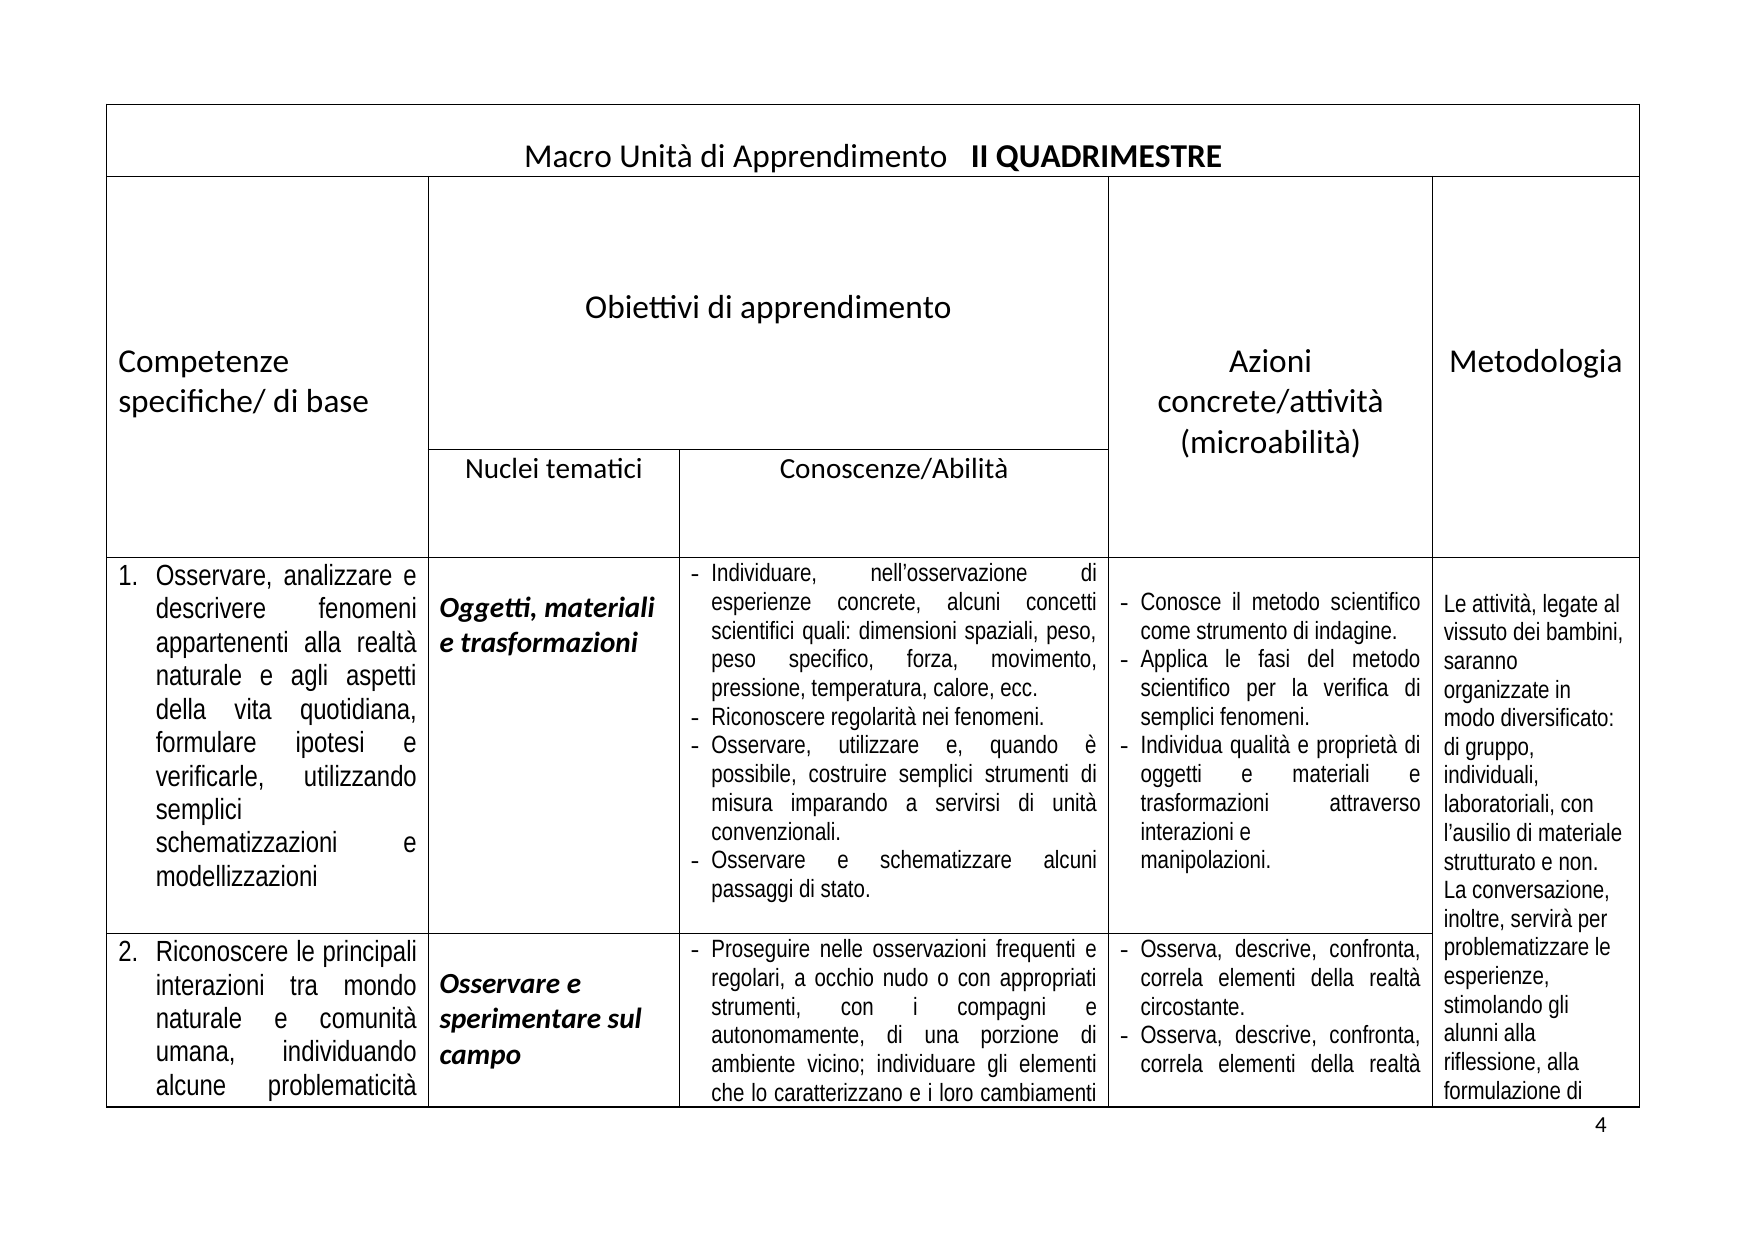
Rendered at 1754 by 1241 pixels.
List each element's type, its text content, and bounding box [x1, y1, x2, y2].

table_cell Conosce il metodo scientifico come strumento di indagine. Applica le fasi del metodo scientifico per la verifica di semplici fenomeni. Individua qualità e proprietà di oggetti e materiali e trasformazioni attraverso interazioni e manipolazioni. [1109, 558, 1432, 933]
table_cell Azioni concrete/attività (microabilità) [1109, 177, 1432, 557]
table_cell Nuclei tematici [429, 450, 679, 557]
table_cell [1109, 934, 1432, 1106]
table_cell Le attività, legate al vissuto dei bambini, saranno organizzate in modo diversificato: di gruppo, individuali, laboratoriali, con l’ausilio di materiale strutturato e non. La conversazione, inoltre, servirà per problematizzare le esperienze, stimolando gli alunni alla riflessione, alla formulazione di ipotesi, alla verbalizzazione di procedimenti logico-matematici e di esperimenti scientifici. L’impostazione metodologica seguirà una logica operativa ed epistemologica. Gli alunni saranno coinvolti in : discussioni, osservazioni dirette, visione di film, questionari e interviste, analisi di immagini, ricerche bibliografiche, letture e narrazioni, attività manipolative, rappresentazioni iconografiche, catalogazioni, realizzazione di cartelloni, attività ludiche, realizzazione di semplici esperimenti. [1433, 558, 1639, 1106]
table_cell Obiettivi di apprendimento [429, 177, 1108, 449]
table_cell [680, 934, 1108, 1106]
table_cell Competenze specifiche/ di base [107, 177, 428, 557]
table_cell Conoscenze/Abilità [680, 450, 1108, 557]
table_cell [429, 934, 679, 1106]
table_cell Oggetti, materiali e trasformazioni [429, 558, 679, 933]
table_header Macro Unità di Apprendimento II QUADRIMESTRE [107, 105, 1639, 176]
table_cell Metodologia [1433, 177, 1639, 557]
table_cell Individuare, nell’osservazione di esperienze concrete, alcuni concetti scientifici quali: dimensioni spaziali, peso, peso specifico, forza, movimento, pressione, temperatura, calore, ecc. Riconoscere regolarità nei fenomeni. Osservare, utilizzare e, quando è possibile, costruire semplici strumenti di misura imparando a servirsi di unità convenzionali. Osservare e schematizzare alcuni passaggi di stato. [680, 558, 1108, 933]
table_cell Osservare, analizzare e descrivere fenomeni appartenenti alla realtà naturale e agli aspetti della vita quotidiana, formulare ipotesi e verificarle, utilizzando semplici schematizzazioni e modellizzazioni [107, 558, 428, 933]
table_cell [107, 934, 428, 1106]
